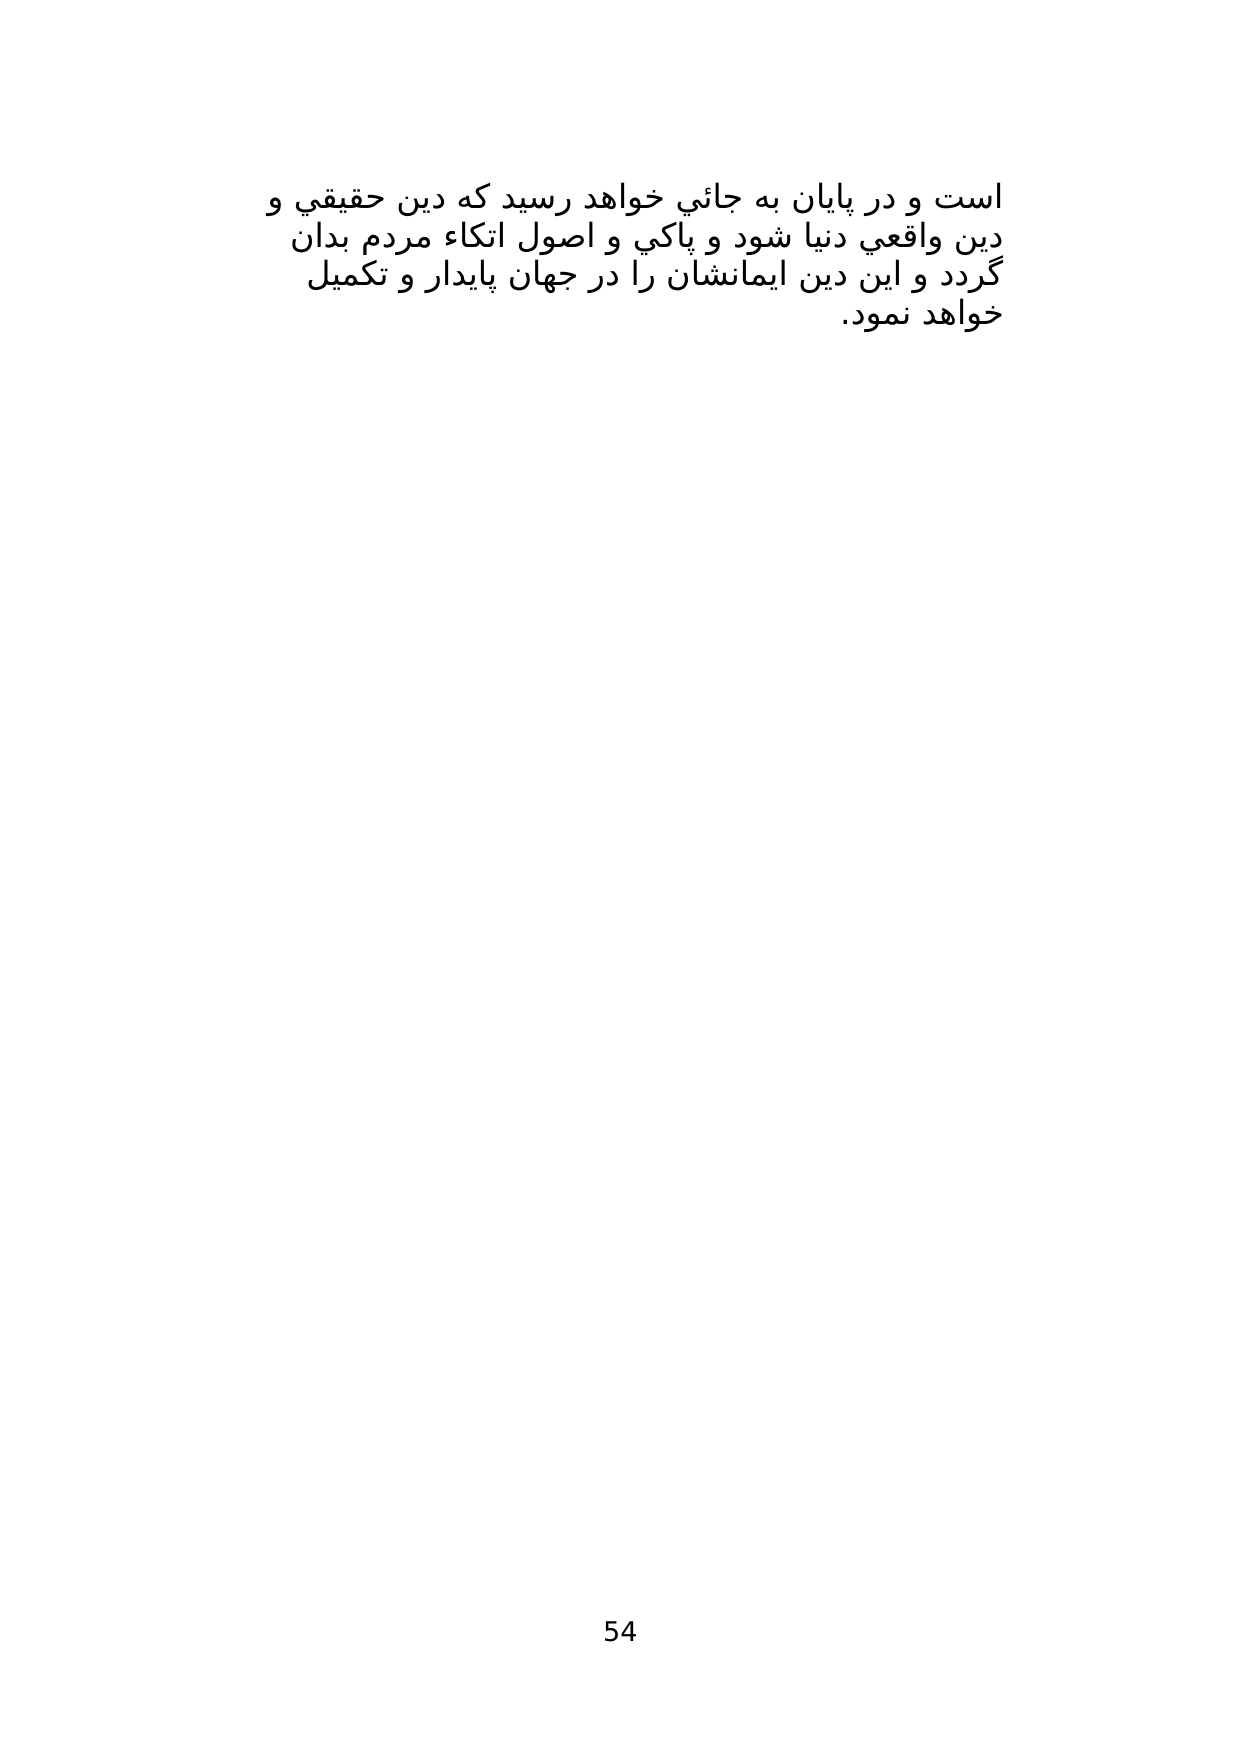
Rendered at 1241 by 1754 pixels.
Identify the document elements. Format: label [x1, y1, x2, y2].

text [236, 177, 1004, 333]
